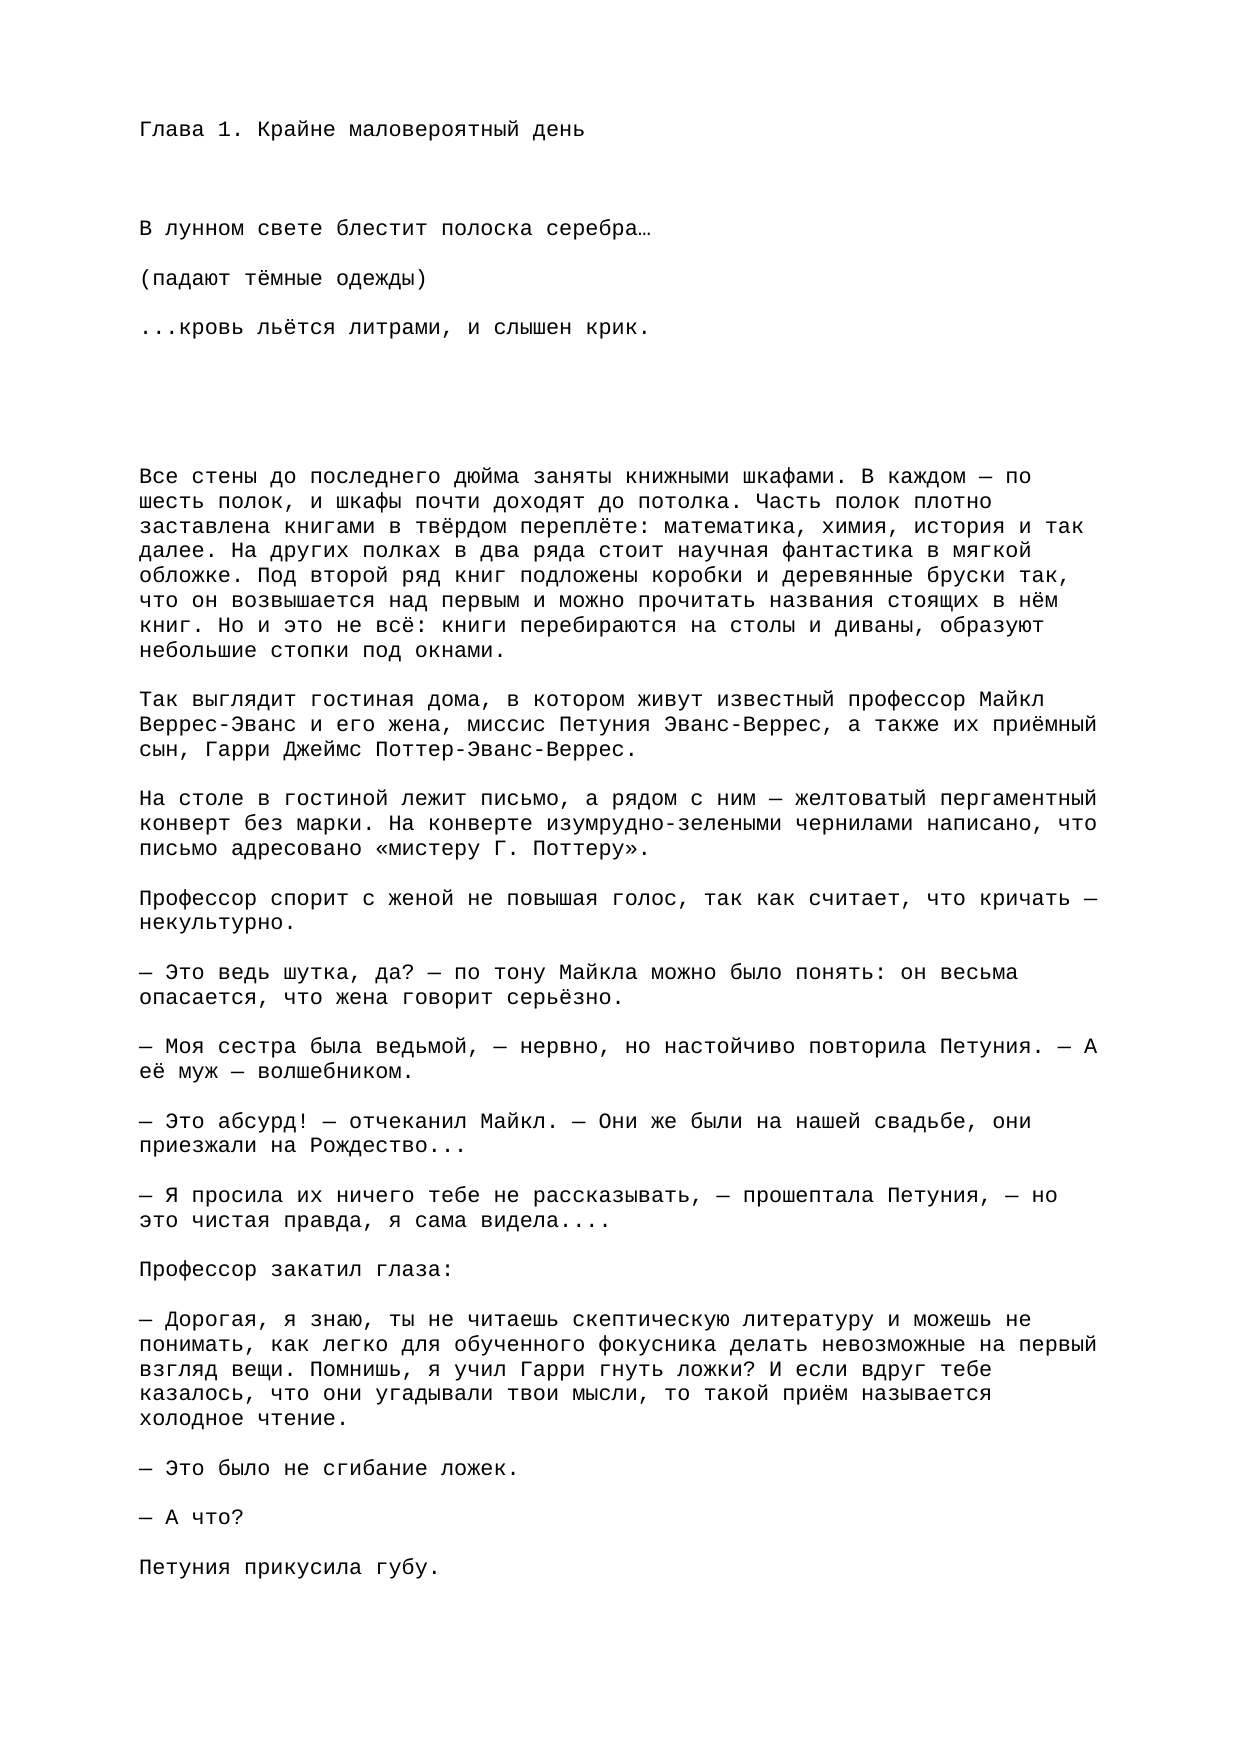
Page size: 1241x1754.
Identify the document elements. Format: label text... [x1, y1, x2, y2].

text Глава 1. Крайне маловероятный день [139, 118, 1101, 143]
text В лунном свете блестит полоска серебра… [139, 217, 1101, 242]
text Профессор закатил глаза: [139, 1258, 1101, 1283]
text ...кровь льётся литрами, и слышен крик. [139, 316, 1101, 341]
text Все стены до последнего дюйма заняты книжными шкафами. В каждом — по шесть полок, и шкафы почти доходят до потолка. Часть полок плотно заставлена книгами в твёрдом переплёте: математика, химия, история и так далее. На других полках в два ряда стоит научная фантастика в мягкой обложке. Под второй ряд книг подложены коробки и деревянные бруски так, что он возвышается над первым и можно прочитать названия стоящих в нём книг. Но и это не всё: книги перебираются на столы и диваны, образуют небольшие стопки под окнами. [139, 465, 1101, 663]
text — А что? [139, 1506, 1101, 1531]
text — Я просила их ничего тебе не рассказывать, — прошептала Петуния, — но это чистая правда, я сама видела.... [139, 1184, 1101, 1234]
text — Моя сестра была ведьмой, — нервно, но настойчиво повторила Петуния. — А её муж — волшебником. [139, 1035, 1101, 1085]
text — Это ведь шутка, да? — по тону Майкла можно было понять: он весьма опасается, что жена говорит серьёзно. [139, 961, 1101, 1011]
text (падают тёмные одежды) [139, 267, 1101, 292]
text Так выглядит гостиная дома, в котором живут известный профессор Майкл Веррес-Эванс и его жена, миссис Петуния Эванс-Веррес, а также их приёмный сын, Гарри Джеймс Поттер-Эванс-Веррес. [139, 688, 1101, 763]
text Петуния прикусила губу. [139, 1556, 1101, 1581]
text На столе в гостиной лежит письмо, а рядом с ним — желтоватый пергаментный конверт без марки. На конверте изумрудно-зелеными чернилами написано, что письмо адресовано «мистеру Г. Поттеру». [139, 787, 1101, 862]
text — Это абсурд! — отчеканил Майкл. — Они же были на нашей свадьбе, они приезжали на Рождество... [139, 1110, 1101, 1159]
text Профессор спорит с женой не повышая голос, так как считает, что кричать — некультурно. [139, 887, 1101, 936]
text — Дорогая, я знаю, ты не читаешь скептическую литературу и можешь не понимать, как легко для обученного фокусника делать невозможные на первый взгляд вещи. Помнишь, я учил Гарри гнуть ложки? И если вдруг тебе казалось, что они угадывали твои мысли, то такой приём называется холодное чтение. [139, 1308, 1101, 1432]
text — Это было не сгибание ложек. [139, 1457, 1101, 1482]
